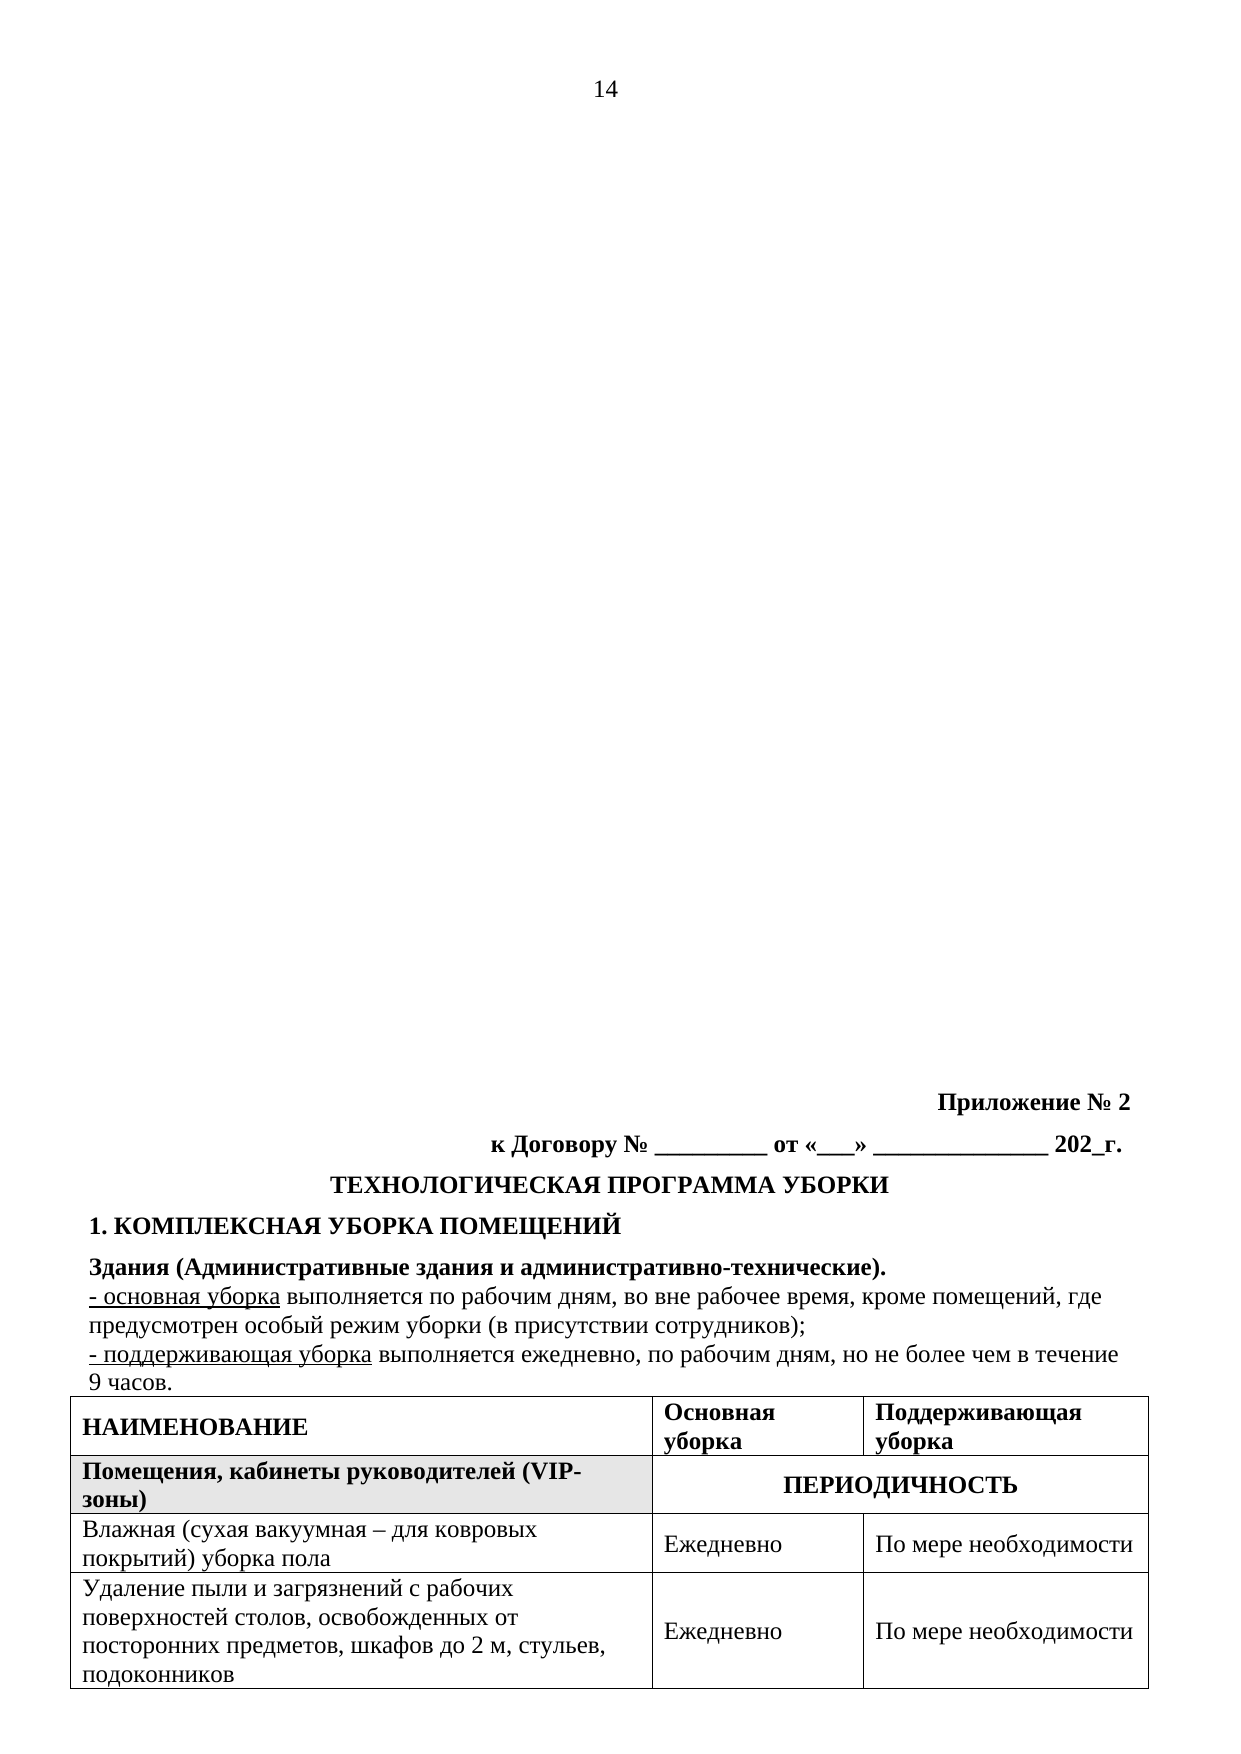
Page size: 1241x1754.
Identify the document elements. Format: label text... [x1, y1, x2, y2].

text Приложение № 2 [89, 1087, 1131, 1116]
text Технологическая программа уборки [89, 1170, 1131, 1199]
text 1. КОМПЛЕКСНАЯ Уборка помещений [89, 1211, 1131, 1240]
table_cell Ежедневно [653, 1514, 863, 1572]
table_cell Помещения, кабинеты руководителей (VIP-зоны) [71, 1456, 652, 1513]
text к Договору № _________ от «___» ______________ 202_г. [89, 1129, 1122, 1157]
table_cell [864, 1573, 1148, 1688]
table_cell ПЕРИОДИЧНОСТЬ [653, 1456, 1148, 1513]
table_header Поддерживающая уборка [864, 1397, 1148, 1455]
table_header Основная уборка [653, 1397, 863, 1455]
table_cell Удаление пыли и загрязнений с рабочих поверхностей столов, освобожденных от посторонних предметов, шкафов до 2 м, стульев, подоконников [71, 1573, 652, 1688]
table_cell Влажная (сухая вакуумная – для ковровых покрытий) уборка пола [71, 1514, 652, 1572]
text - поддерживающая уборка выполняется ежедневно, по рабочим дням, но не более чем в течение 9 часов. [89, 1339, 1122, 1396]
text Здания (Административные здания и административно-технические). [89, 1252, 1122, 1281]
table_cell По мере необходимости [864, 1514, 1148, 1572]
text - основная уборка выполняется по рабочим дням, во вне рабочее время, кроме помещений, где предусмотрен особый режим уборки (в присутствии сотрудников); [89, 1281, 1122, 1339]
table_cell Ежедневно [653, 1573, 863, 1688]
table_header НАИМЕНОВАНИЕ [71, 1397, 652, 1455]
